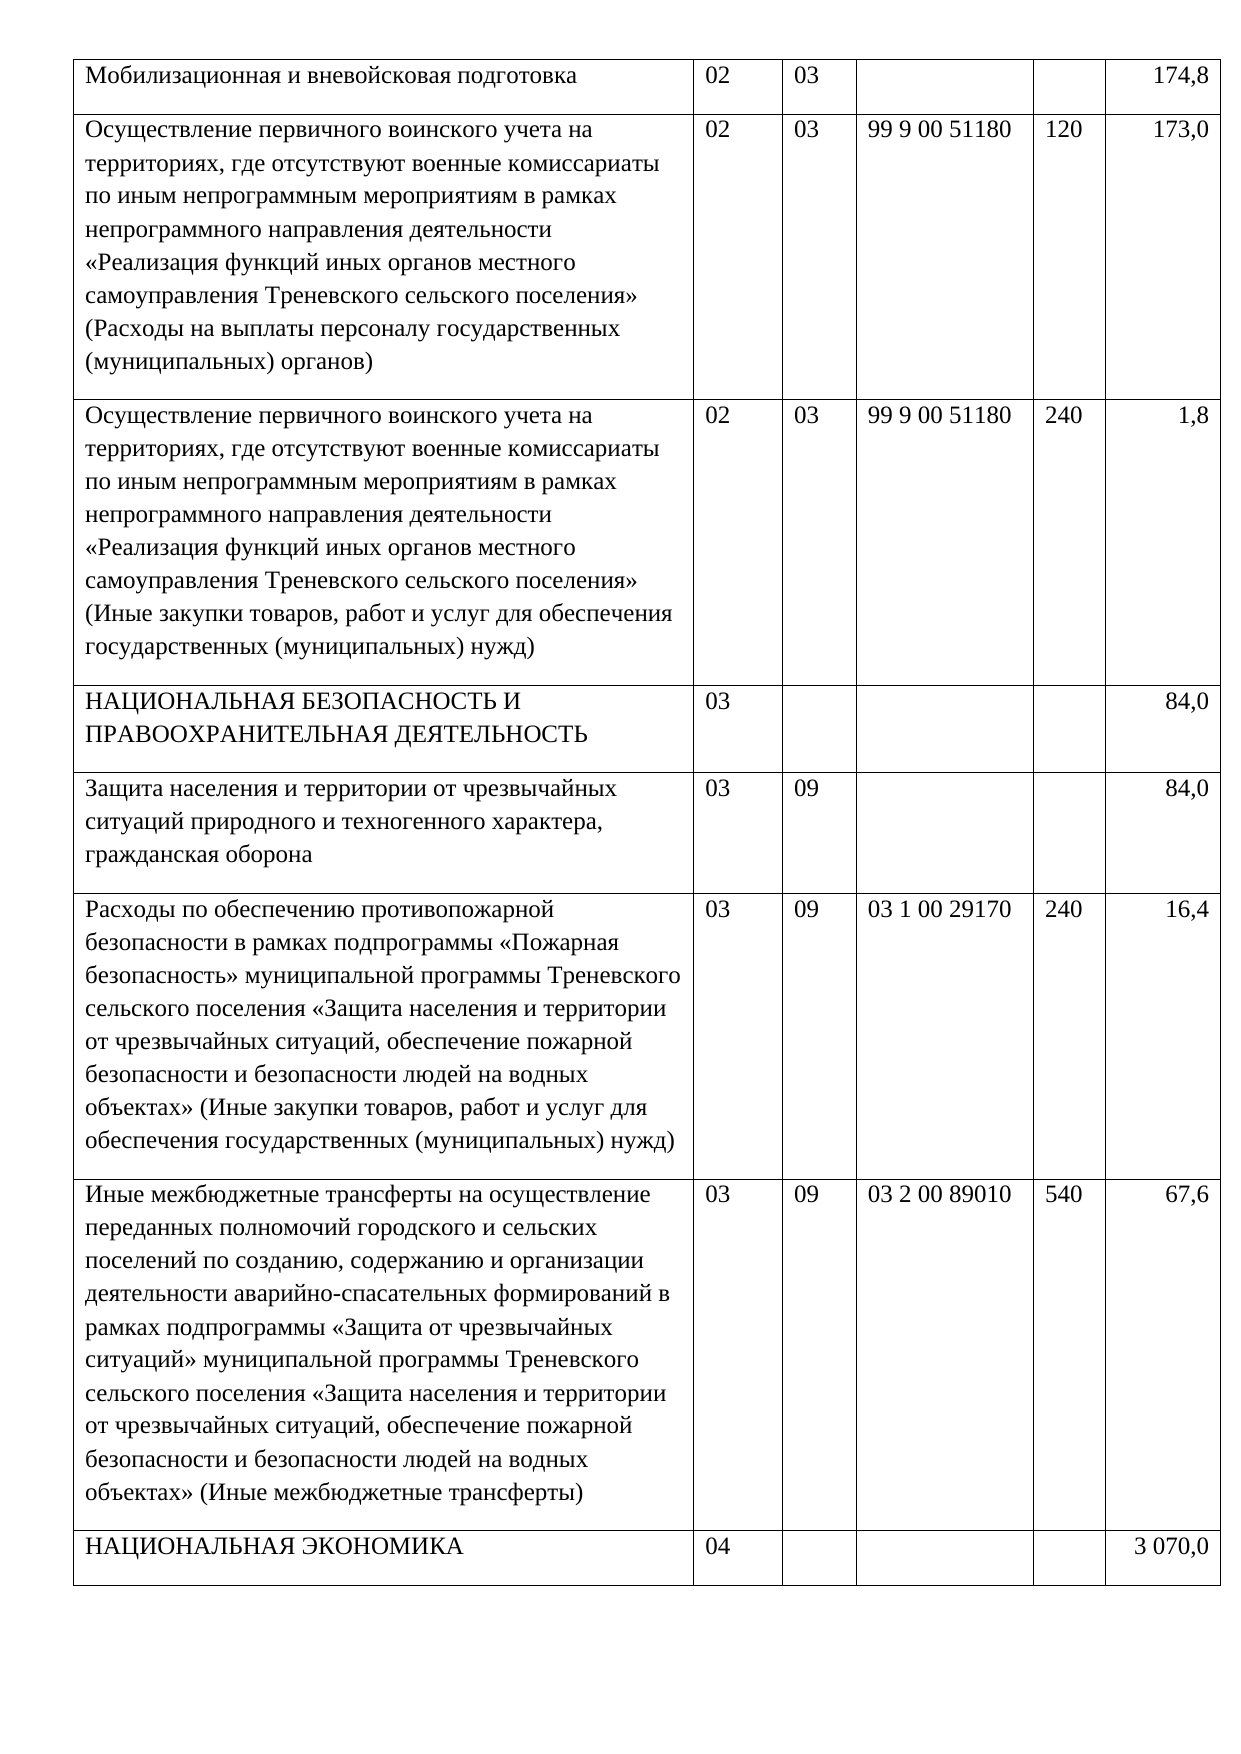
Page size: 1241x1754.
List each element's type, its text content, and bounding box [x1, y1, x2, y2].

table_cell 02 [694, 60, 782, 113]
table_cell 99 9 00 51180 [857, 115, 1033, 399]
table_cell НАЦИОНАЛЬНАЯ БЕЗОПАСНОСТЬ И ПРАВООХРАНИТЕЛЬНАЯ ДЕЯТЕЛЬНОСТЬ [74, 686, 693, 772]
table_cell 03 [783, 400, 856, 685]
table_cell 03 [694, 894, 782, 1178]
table_cell 173,0 [1106, 115, 1220, 399]
table_cell 99 9 00 51180 [857, 400, 1033, 685]
table_cell 03 [783, 115, 856, 399]
table_cell 09 [783, 773, 856, 893]
table_cell Мобилизационная и вневойсковая подготовка [74, 60, 693, 113]
table_cell 1,8 [1106, 400, 1220, 685]
table_cell [857, 60, 1033, 113]
table_cell [857, 1531, 1033, 1584]
table_cell 09 [783, 1180, 856, 1530]
table_cell 03 [694, 1180, 782, 1530]
table_cell 02 [694, 400, 782, 685]
table_cell 240 [1034, 894, 1105, 1178]
table_cell Осуществление первичного воинского учета на территориях, где отсутствуют военные комиссариаты по иным непрограммным мероприятиям в рамках непрограммного направления деятельности «Реализация функций иных органов местного самоуправления Треневского сельского поселения» (Иные закупки товаров, работ и услуг для обеспечения государственных (муниципальных) нужд) [74, 400, 693, 685]
table_cell [1034, 60, 1105, 113]
table_cell 09 [783, 894, 856, 1178]
table_cell 120 [1034, 115, 1105, 399]
table_cell 03 2 00 89010 [857, 1180, 1033, 1530]
table_cell 02 [694, 115, 782, 399]
table_cell [783, 1531, 856, 1584]
table_cell [857, 773, 1033, 893]
table_cell [1034, 1531, 1105, 1584]
table_cell Расходы по обеспечению противопожарной безопасности в рамках подпрограммы «Пожарная безопасность» муниципальной программы Треневского сельского поселения «Защита населения и территории от чрезвычайных ситуаций, обеспечение пожарной безопасности и безопасности людей на водных объектах» (Иные закупки товаров, работ и услуг для обеспечения государственных (муниципальных) нужд) [74, 894, 693, 1178]
table_cell Осуществление первичного воинского учета на территориях, где отсутствуют военные комиссариаты по иным непрограммным мероприятиям в рамках непрограммного направления деятельности «Реализация функций иных органов местного самоуправления Треневского сельского поселения» (Расходы на выплаты персоналу государственных (муниципальных) органов) [74, 115, 693, 399]
table_cell 03 [783, 60, 856, 113]
table_cell Защита населения и территории от чрезвычайных ситуаций природного и техногенного характера, гражданская оборона [74, 773, 693, 893]
table_cell Иные межбюджетные трансферты на осуществление переданных полномочий городского и сельских поселений по созданию, содержанию и организации деятельности аварийно-спасательных формирований в рамках подпрограммы «Защита от чрезвычайных ситуаций» муниципальной программы Треневского сельского поселения «Защита населения и территории от чрезвычайных ситуаций, обеспечение пожарной безопасности и безопасности людей на водных объектах» (Иные межбюджетные трансферты) [74, 1180, 693, 1530]
table_cell 174,8 [1106, 60, 1220, 113]
table_cell 3 070,0 [1106, 1531, 1220, 1584]
table_cell НАЦИОНАЛЬНАЯ ЭКОНОМИКА [74, 1531, 693, 1584]
table_cell 16,4 [1106, 894, 1220, 1178]
table_cell [857, 686, 1033, 772]
table_cell [783, 686, 856, 772]
table_cell [1034, 773, 1105, 893]
table_cell 03 [694, 686, 782, 772]
table_cell 03 1 00 29170 [857, 894, 1033, 1178]
table_cell 03 [694, 773, 782, 893]
table_cell [1034, 686, 1105, 772]
table_cell 540 [1034, 1180, 1105, 1530]
table_cell 67,6 [1106, 1180, 1220, 1530]
table_cell 240 [1034, 400, 1105, 685]
table_cell 84,0 [1106, 686, 1220, 772]
table_cell 04 [694, 1531, 782, 1584]
table_cell 84,0 [1106, 773, 1220, 893]
